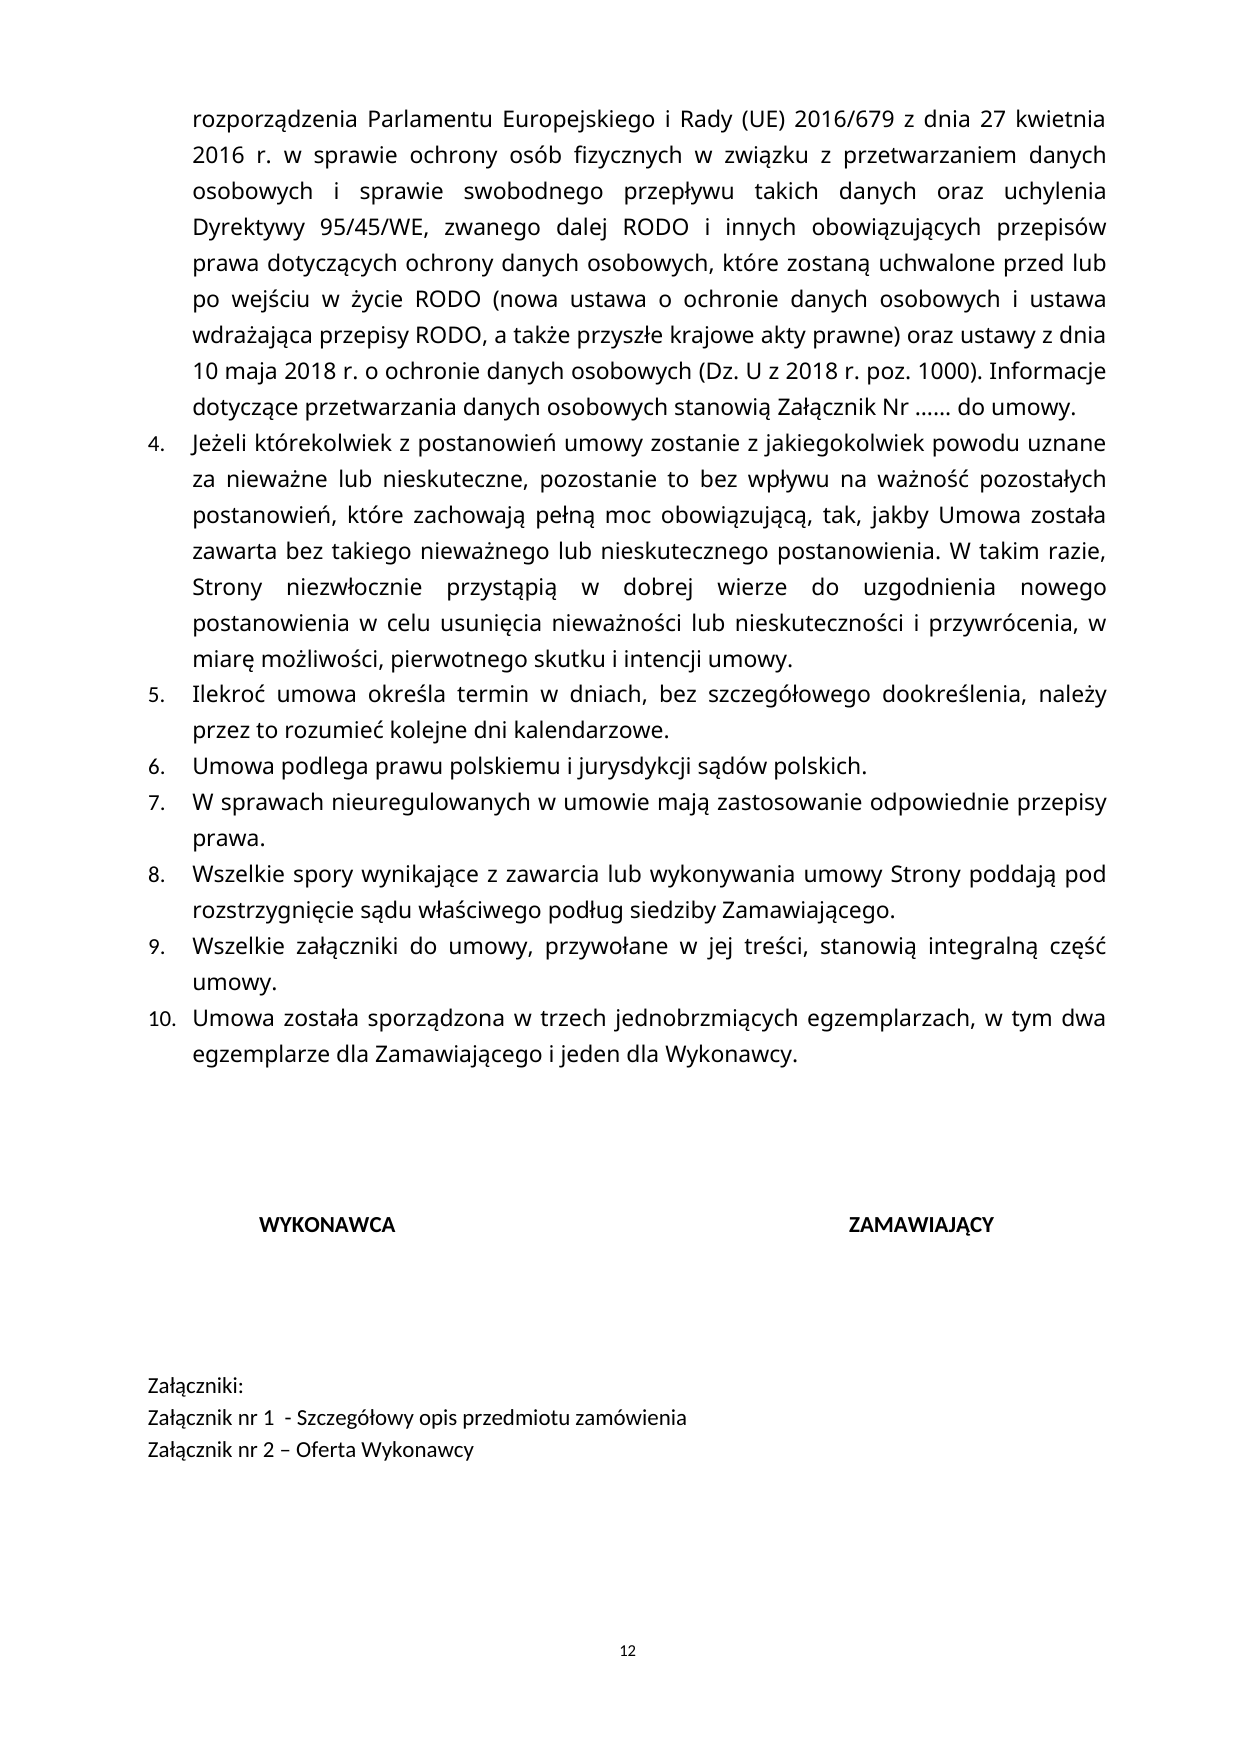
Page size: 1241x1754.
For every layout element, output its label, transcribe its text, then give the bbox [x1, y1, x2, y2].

list Wszelkie spory wynikające z zawarcia lub wykonywania umowy Strony poddają pod rozstrzygnięcie sądu właściwego podług siedziby Zamawiającego. [148, 858, 1107, 925]
text Załączniki: [148, 1371, 1107, 1399]
list W sprawach nieuregulowanych w umowie mają zastosowanie odpowiednie przepisy prawa. [148, 786, 1107, 853]
list Umowa podlega prawu polskiemu i jurysdykcji sądów polskich. [148, 750, 1107, 782]
list Ilekroć umowa określa termin w dniach, bez szczegółowego dookreślenia, należy przez to rozumieć kolejne dni kalendarzowe. [148, 678, 1107, 746]
list Jeżeli którekolwiek z postanowień umowy zostanie z jakiegokolwiek powodu uznane za nieważne lub nieskuteczne, pozostanie to bez wpływu na ważność pozostałych postanowień, które zachowają pełną moc obowiązującą, tak, jakby Umowa została zawarta bez takiego nieważnego lub nieskutecznego postanowienia. W takim razie, Strony niezwłocznie przystąpią w dobrej wierze do uzgodnienia nowego postanowienia w celu usunięcia nieważności lub nieskuteczności i przywrócenia, w miarę możliwości, pierwotnego skutku i intencji umowy. [148, 427, 1107, 674]
list Wszelkie załączniki do umowy, przywołane w jej treści, stanowią integralną część umowy. [148, 930, 1107, 997]
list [148, 103, 1107, 422]
list Umowa została sporządzona w trzech jednobrzmiących egzemplarzach, w tym dwa egzemplarze dla Zamawiającego i jeden dla Wykonawcy. [148, 1002, 1107, 1069]
text Załącznik nr 1 - Szczegółowy opis przedmiotu zamówienia [148, 1403, 1107, 1431]
text Załącznik nr 2 – Oferta Wykonawcy [148, 1435, 1107, 1463]
text WYKONAWCA ZAMAWIAJĄCY [148, 1210, 1107, 1238]
